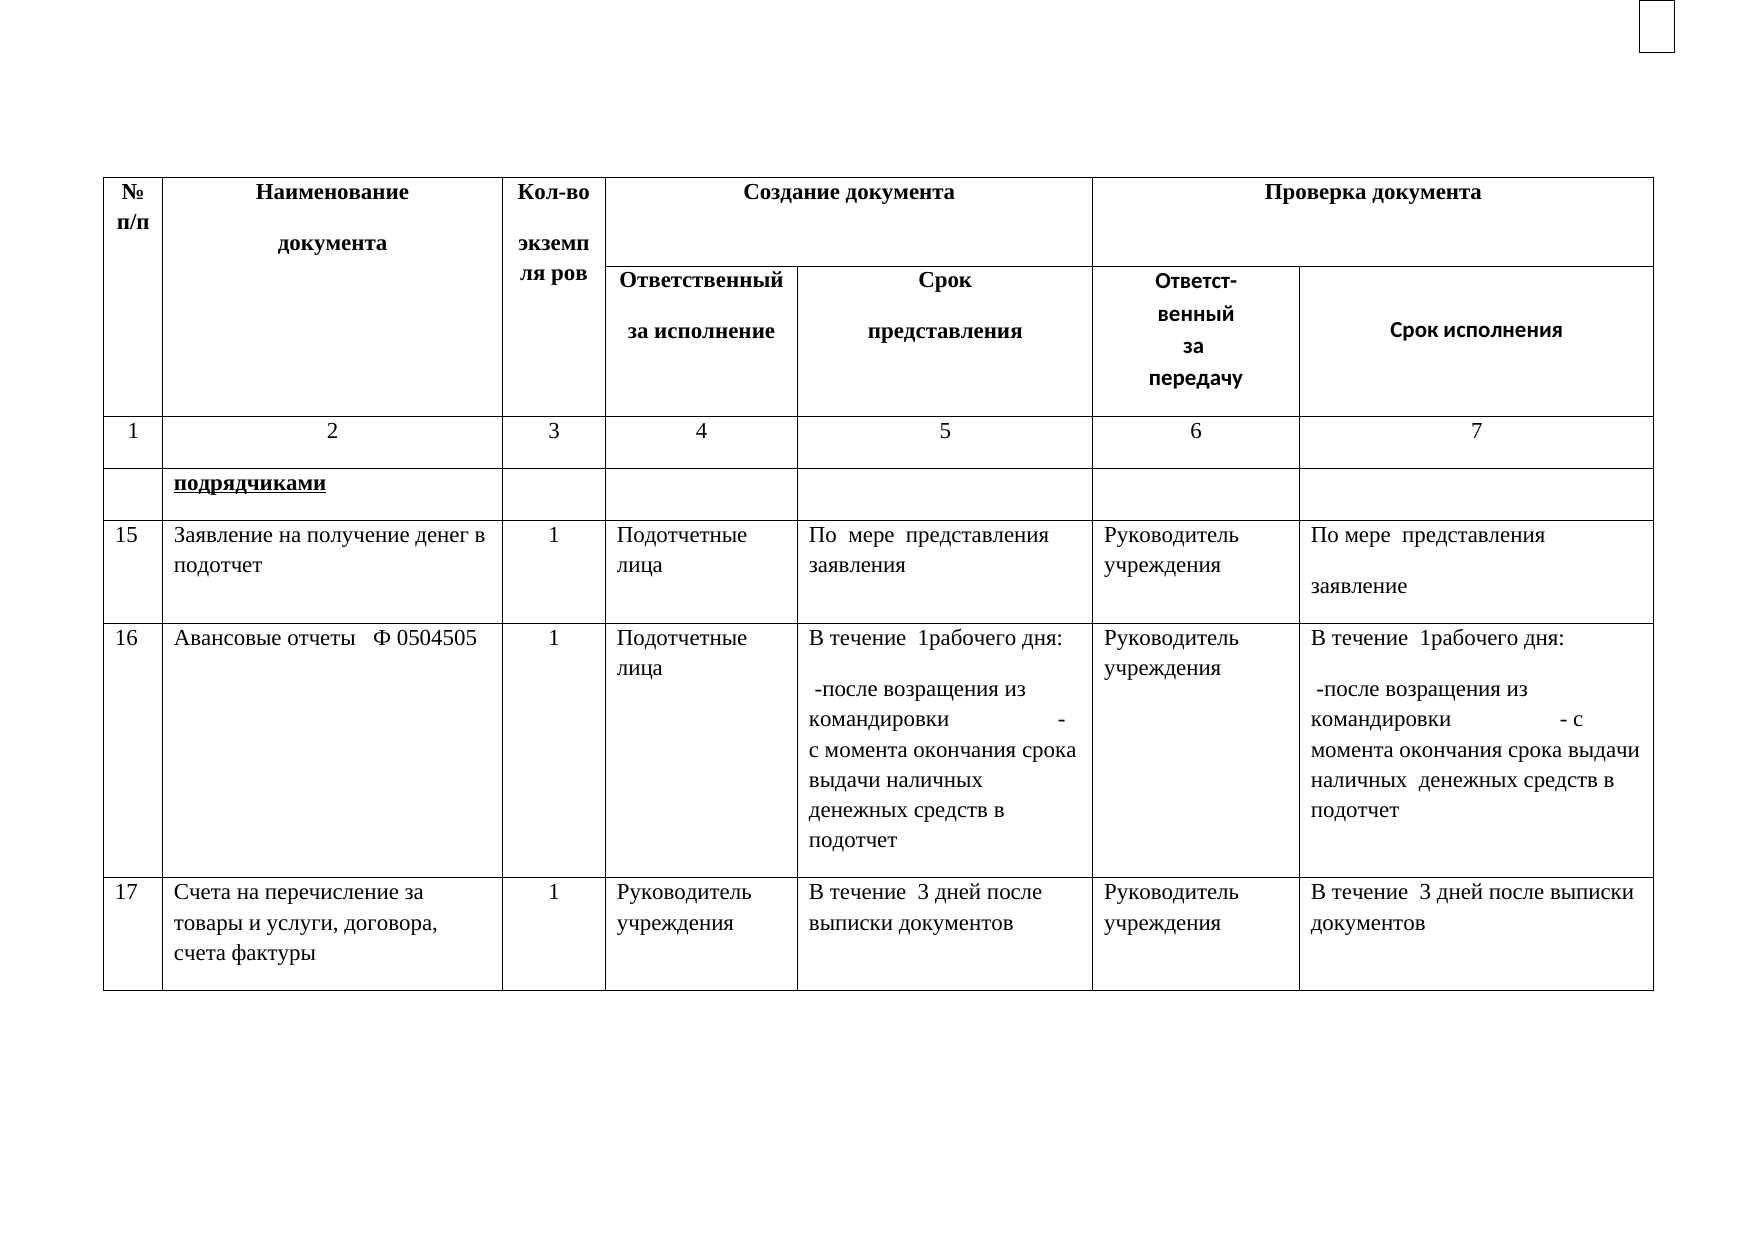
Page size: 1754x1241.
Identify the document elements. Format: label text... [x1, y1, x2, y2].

table_cell Руководитель учреждения [1093, 878, 1299, 990]
table_cell 1 [503, 878, 605, 990]
table_cell Подотчетные лица [606, 521, 797, 623]
table_header Наименование документа [163, 178, 502, 416]
table_cell [503, 469, 605, 520]
table_cell Подотчетные лица [606, 624, 797, 877]
table_cell Счета на перечисление за товары и услуги, договора, счета фактуры [163, 878, 502, 990]
table_cell 5 [798, 417, 1092, 468]
table_header [1640, 1, 1674, 52]
table_cell [1300, 469, 1653, 520]
table_cell По расчетам с подотчетными лицами, поставщиками и подрядчиками [163, 469, 502, 520]
table_cell Ответственный за исполнение [606, 267, 797, 416]
table_cell 1 [104, 417, 162, 468]
table_cell [1093, 469, 1299, 520]
table_cell В течение 1рабочего дня: -после возращения из командировки - с момента окончания срока выдачи наличных денежных средств в подотчет [798, 624, 1092, 877]
table_cell Авансовые отчеты Ф 0504505 [163, 624, 502, 877]
table_cell 15 [104, 521, 162, 623]
table_cell 4 [606, 417, 797, 468]
table_cell В течение 1рабочего дня: -после возращения из командировки - с момента окончания срока выдачи наличных денежных средств в подотчет [1300, 624, 1653, 877]
table_cell Ответст- венный за передачу [1093, 267, 1299, 416]
table_cell 16 [104, 624, 162, 877]
table_cell Заявление на получение денег в подотчет [163, 521, 502, 623]
table_cell [606, 469, 797, 520]
table_header Кол-во экземпля ров [503, 178, 605, 416]
table_cell 3 [503, 417, 605, 468]
table_header Создание документа [606, 178, 1092, 266]
table_cell Руководитель учреждения [1093, 521, 1299, 623]
table_cell По мере представления заявление [1300, 521, 1653, 623]
table_cell В течение 3 дней после выписки документов [1300, 878, 1653, 990]
table_cell В течение 3 дней после выписки документов [798, 878, 1092, 990]
table_cell По мере представления заявления [798, 521, 1092, 623]
table_header № п/п [104, 178, 162, 416]
table_cell 7 [1300, 417, 1653, 468]
table_cell Руководитель учреждения [1093, 624, 1299, 877]
table_header Проверка документа [1093, 178, 1653, 266]
table_cell [798, 469, 1092, 520]
table_cell Срок исполнения [1300, 267, 1653, 416]
table_cell [104, 469, 162, 520]
table_cell 1 [503, 624, 605, 877]
table_cell 6 [1093, 417, 1299, 468]
table_cell 17 [104, 878, 162, 990]
table_cell Руководитель учреждения [606, 878, 797, 990]
table_cell 2 [163, 417, 502, 468]
table_cell Срок представления [798, 267, 1092, 416]
table_cell 1 [503, 521, 605, 623]
